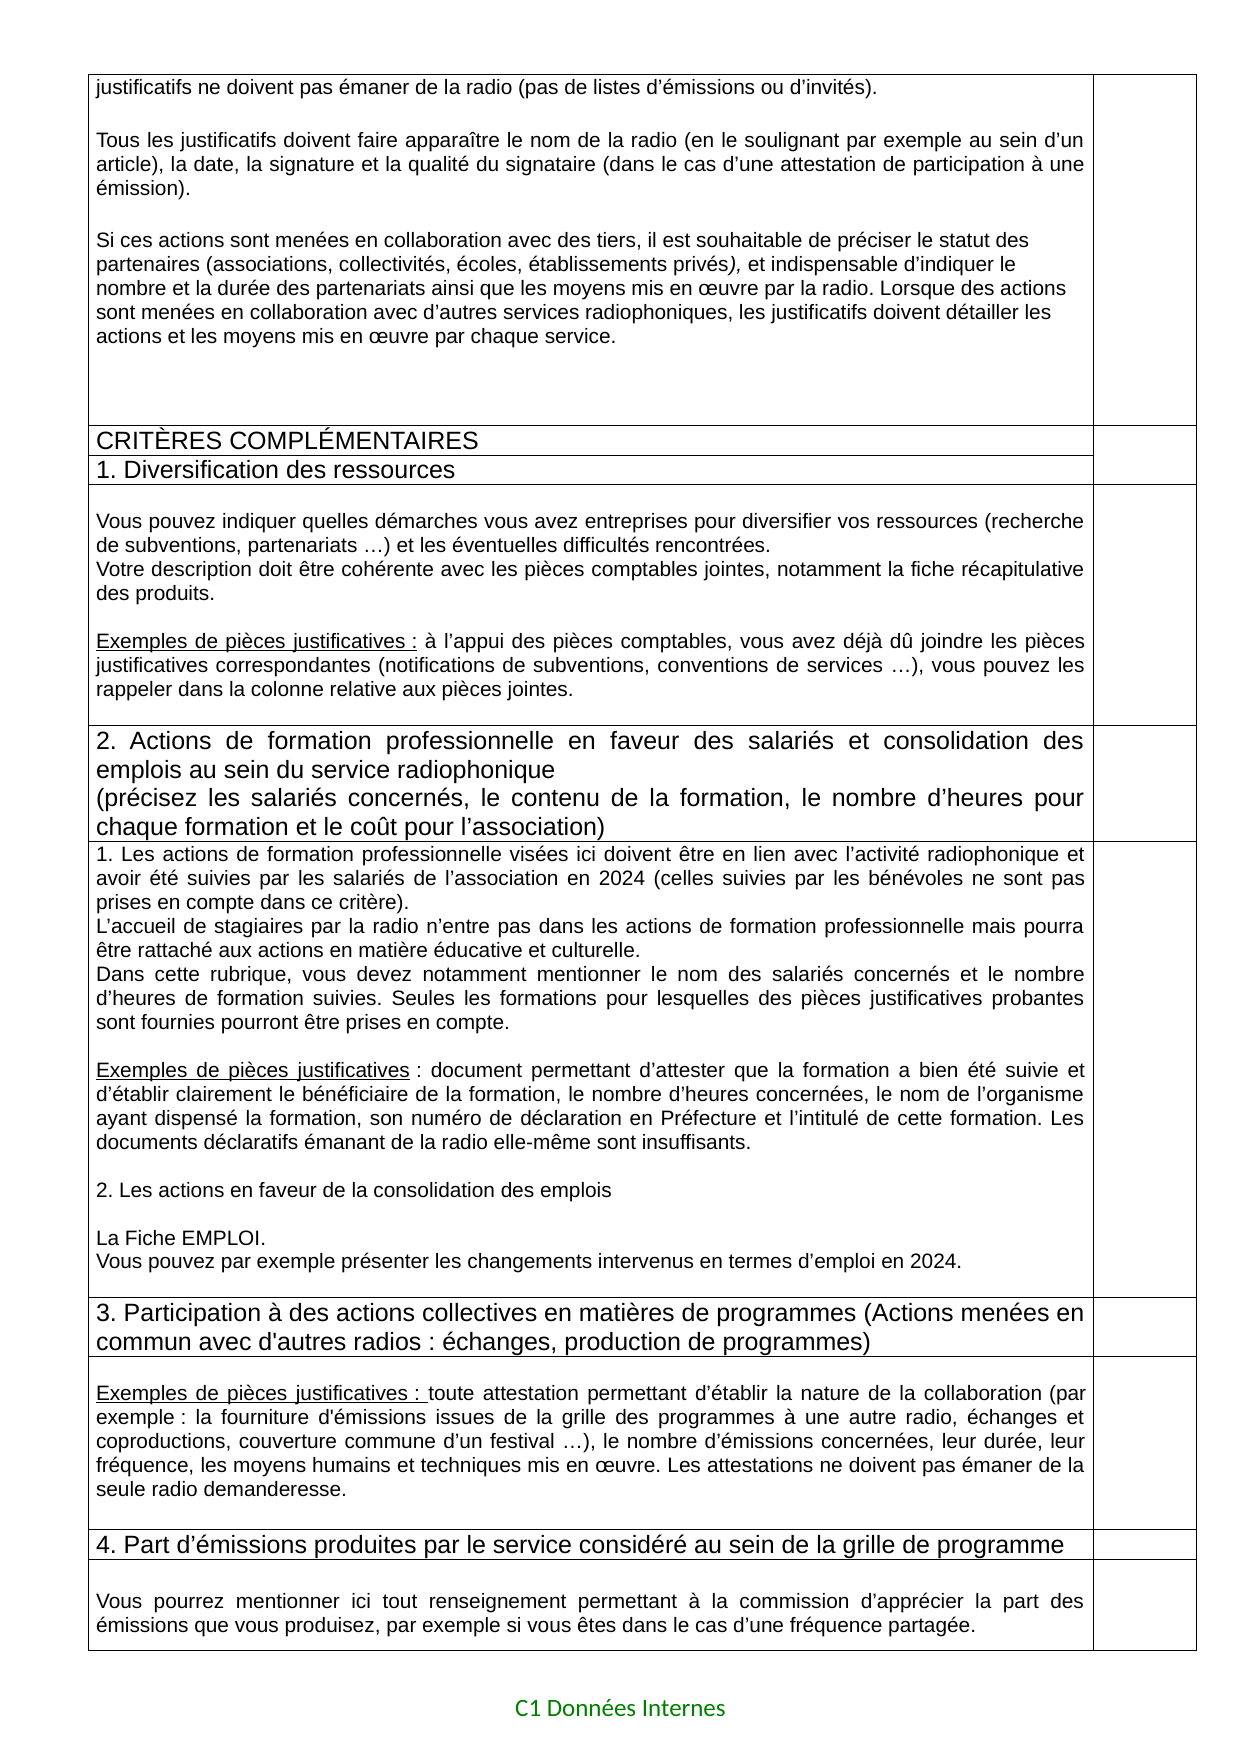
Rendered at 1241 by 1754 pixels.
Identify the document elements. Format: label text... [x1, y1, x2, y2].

table_cell 2. Actions de formation professionnelle en faveur des salariés et consolidation des emplois au sein du service radiophonique (précisez les salariés concernés, le contenu de la formation, le nombre d’heures pour chaque formation et le coût pour l’association) [89, 726, 1093, 841]
table_cell [1094, 726, 1196, 841]
table_cell 1. Diversification des ressources [89, 456, 1093, 484]
table_cell [1094, 75, 1196, 425]
table_cell 3. Participation à des actions collectives en matières de programmes (Actions menées en commun avec d'autres radios : échanges, production de programmes) [89, 1298, 1093, 1356]
table_cell Vous pouvez indiquer quelles démarches vous avez entreprises pour diversifier vos ressources (recherche de subventions, partenariats …) et les éventuelles difficultés rencontrées. Votre description doit être cohérente avec les pièces comptables jointes, notamment la fiche récapitulative des produits. Exemples de pièces justificatives : à l’appui des pièces comptables, vous avez déjà dû joindre les pièces justificatives correspondantes (notifications de subventions, conventions de services …), vous pouvez les rappeler dans la colonne relative aux pièces jointes. [89, 485, 1093, 725]
table_cell [1094, 1357, 1196, 1529]
table_cell Exemples de pièces justificatives : toute attestation permettant d’établir la nature de la collaboration (par exemple : la fourniture d'émissions issues de la grille des programmes à une autre radio, échanges et coproductions, couverture commune d’un festival …), le nombre d’émissions concernées, leur durée, leur fréquence, les moyens humains et techniques mis en œuvre. Les attestations ne doivent pas émaner de la seule radio demanderesse. [89, 1357, 1093, 1529]
table_cell [1094, 485, 1196, 725]
table_cell [1094, 1530, 1196, 1559]
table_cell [89, 75, 1093, 425]
table_cell 1. Les actions de formation professionnelle visées ici doivent être en lien avec l’activité radiophonique et avoir été suivies par les salariés de l’association en 2024 (celles suivies par les bénévoles ne sont pas prises en compte dans ce critère). L’accueil de stagiaires par la radio n’entre pas dans les actions de formation professionnelle mais pourra être rattaché aux actions en matière éducative et culturelle. Dans cette rubrique, vous devez notamment mentionner le nom des salariés concernés et le nombre d’heures de formation suivies. Seules les formations pour lesquelles des pièces justificatives probantes sont fournies pourront être prises en compte. Exemples de pièces justificatives : document permettant d’attester que la formation a bien été suivie et d’établir clairement le bénéficiaire de la formation, le nombre d’heures concernées, le nom de l’organisme ayant dispensé la formation, son numéro de déclaration en Préfecture et l’intitulé de cette formation. Les documents déclaratifs émanant de la radio elle-même sont insuffisants. 2. Les actions en faveur de la consolidation des emplois La Fiche EMPLOI. Vous pouvez par exemple présenter les changements intervenus en termes d’emploi en 2024. [89, 842, 1093, 1297]
table_cell [1094, 426, 1196, 484]
table_cell CRITÈRES COMPLÉMENTAIRES [89, 426, 1093, 454]
table_cell [1094, 842, 1196, 1297]
table_cell [1094, 1560, 1196, 1649]
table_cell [89, 1560, 1093, 1649]
table_cell [1094, 1298, 1196, 1356]
table_cell 4. Part d’émissions produites par le service considéré au sein de la grille de programme [89, 1530, 1093, 1559]
